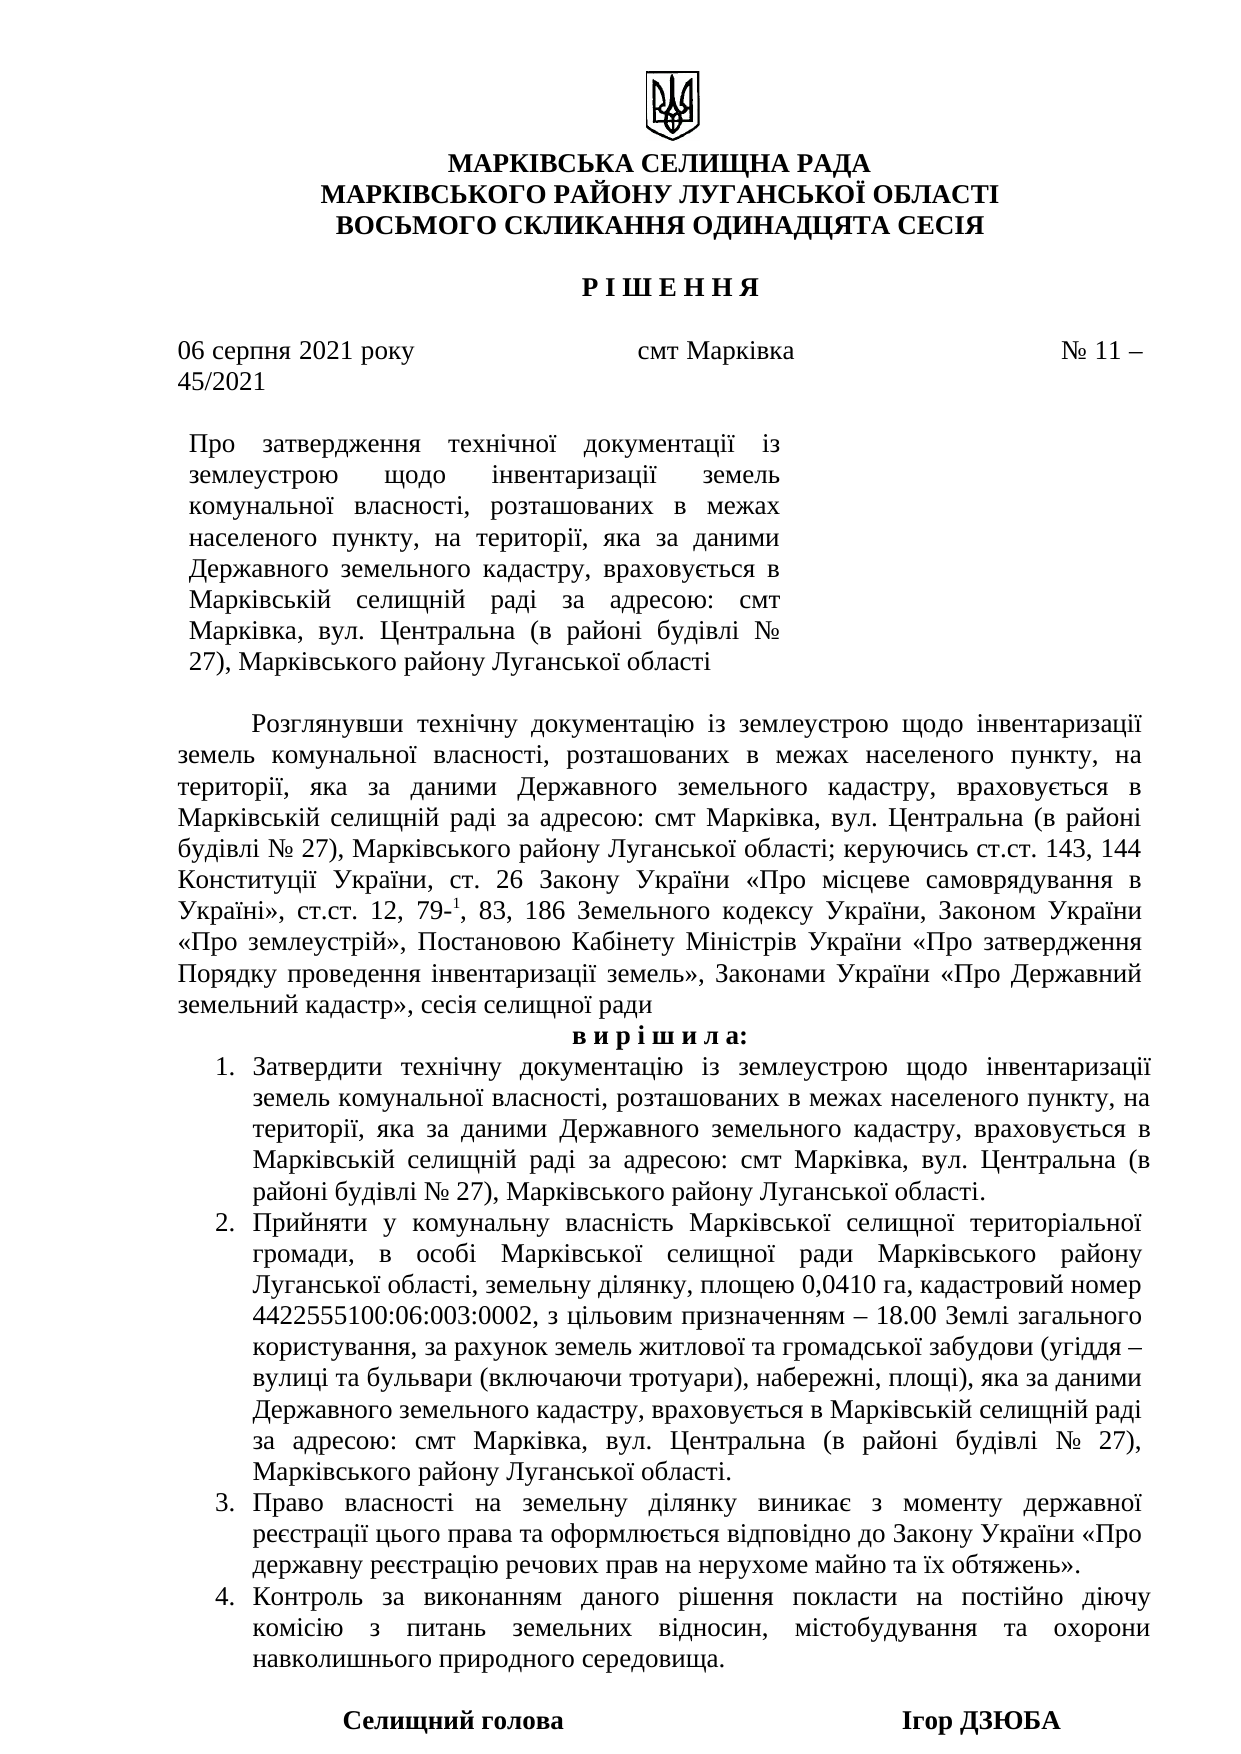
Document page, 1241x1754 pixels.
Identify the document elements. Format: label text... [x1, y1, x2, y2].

list Право власності на земельну ділянку виникає з моменту державної реєстрації цього права та оформлюється відповідно до Закону України «Про державну реєстрацію речових прав на нерухоме майно та їх обтяжень». [215, 1486, 1143, 1579]
subtitle МАРКІВСЬКОГО РАЙОНУ ЛУГАНСЬКОЇ ОБЛАСТІ [177, 178, 1143, 209]
table_header Про затвердження технічної документації із землеустрою щодо інвентаризації земель комунальної власності, розташованих в межах населеного пункту, на території, яка за даними Державного земельного кадастру, враховується в Марківській селищній раді за адресою: смт Марківка, вул. Центральна (в районі будівлі № 27), Марківського району Луганської області [177, 427, 801, 676]
picture [646, 71, 700, 141]
list Контроль за виконанням даного рішення покласти на постійно діючу комісію з питань земельних відносин, містобудування та охорони навколишнього природного середовища. [215, 1579, 1152, 1673]
text Р І Ш Е Н Н Я [177, 271, 1143, 303]
text в и р і ш и л а: [177, 1019, 1143, 1050]
text 06 серпня 2021 року смт Марківка № 11 – 45/2021 [177, 334, 1143, 396]
list Затвердити технічну документацію із землеустрою щодо інвентаризації земель комунальної власності, розташованих в межах населеного пункту, на території, яка за даними Державного земельного кадастру, враховується в Марківській селищній раді за адресою: смт Марківка, вул. Центральна (в районі будівлі № 27), Марківського району Луганської області. [215, 1050, 1152, 1206]
list Прийняти у комунальну власність Марківської селищної територіальної громади, в особі Марківської селищної ради Марківського району Луганської області, земельну ділянку, площею 0,0410 га, кадастровий номер 4422555100:06:003:0002, з цільовим призначенням – 18.00 Землі загального користування, за рахунок земель житлової та громадської забудови (угіддя – вулиці та бульвари (включаючи тротуари), набережні, площі), яка за даними Державного земельного кадастру, враховується в Марківській селищній раді за адресою: смт Марківка, вул. Центральна (в районі будівлі № 27), Марківського району Луганської області. [215, 1206, 1143, 1486]
subtitle МАРКІВСЬКА СЕЛИЩНА РАДА [177, 147, 1143, 178]
text Розглянувши технічну документацію із землеустрою щодо інвентаризації земель комунальної власності, розташованих в межах населеного пункту, на території, яка за даними Державного земельного кадастру, враховується в Марківській селищній раді за адресою: смт Марківка, вул. Центральна (в районі будівлі № 27), Марківського району Луганської області; керуючись ст.ст. 143, 144 Конституції України, ст. 26 Закону України «Про місцеве самоврядування в Україні», ст.ст. 12, 79-1, 83, 186 Земельного кодексу України, Законом України «Про землеустрій», Постановою Кабінету Міністрів України «Про затвердження Порядку проведення інвентаризації земель», Законами України «Про Державний земельний кадастр», сесія селищної ради [177, 707, 1143, 1019]
list Селищний голова Ігор ДЗЮБА [252, 1704, 1152, 1735]
text ВОСЬМОГО СКЛИКАННЯ ОДИНАДЦЯТА СЕСІЯ [177, 209, 1143, 240]
